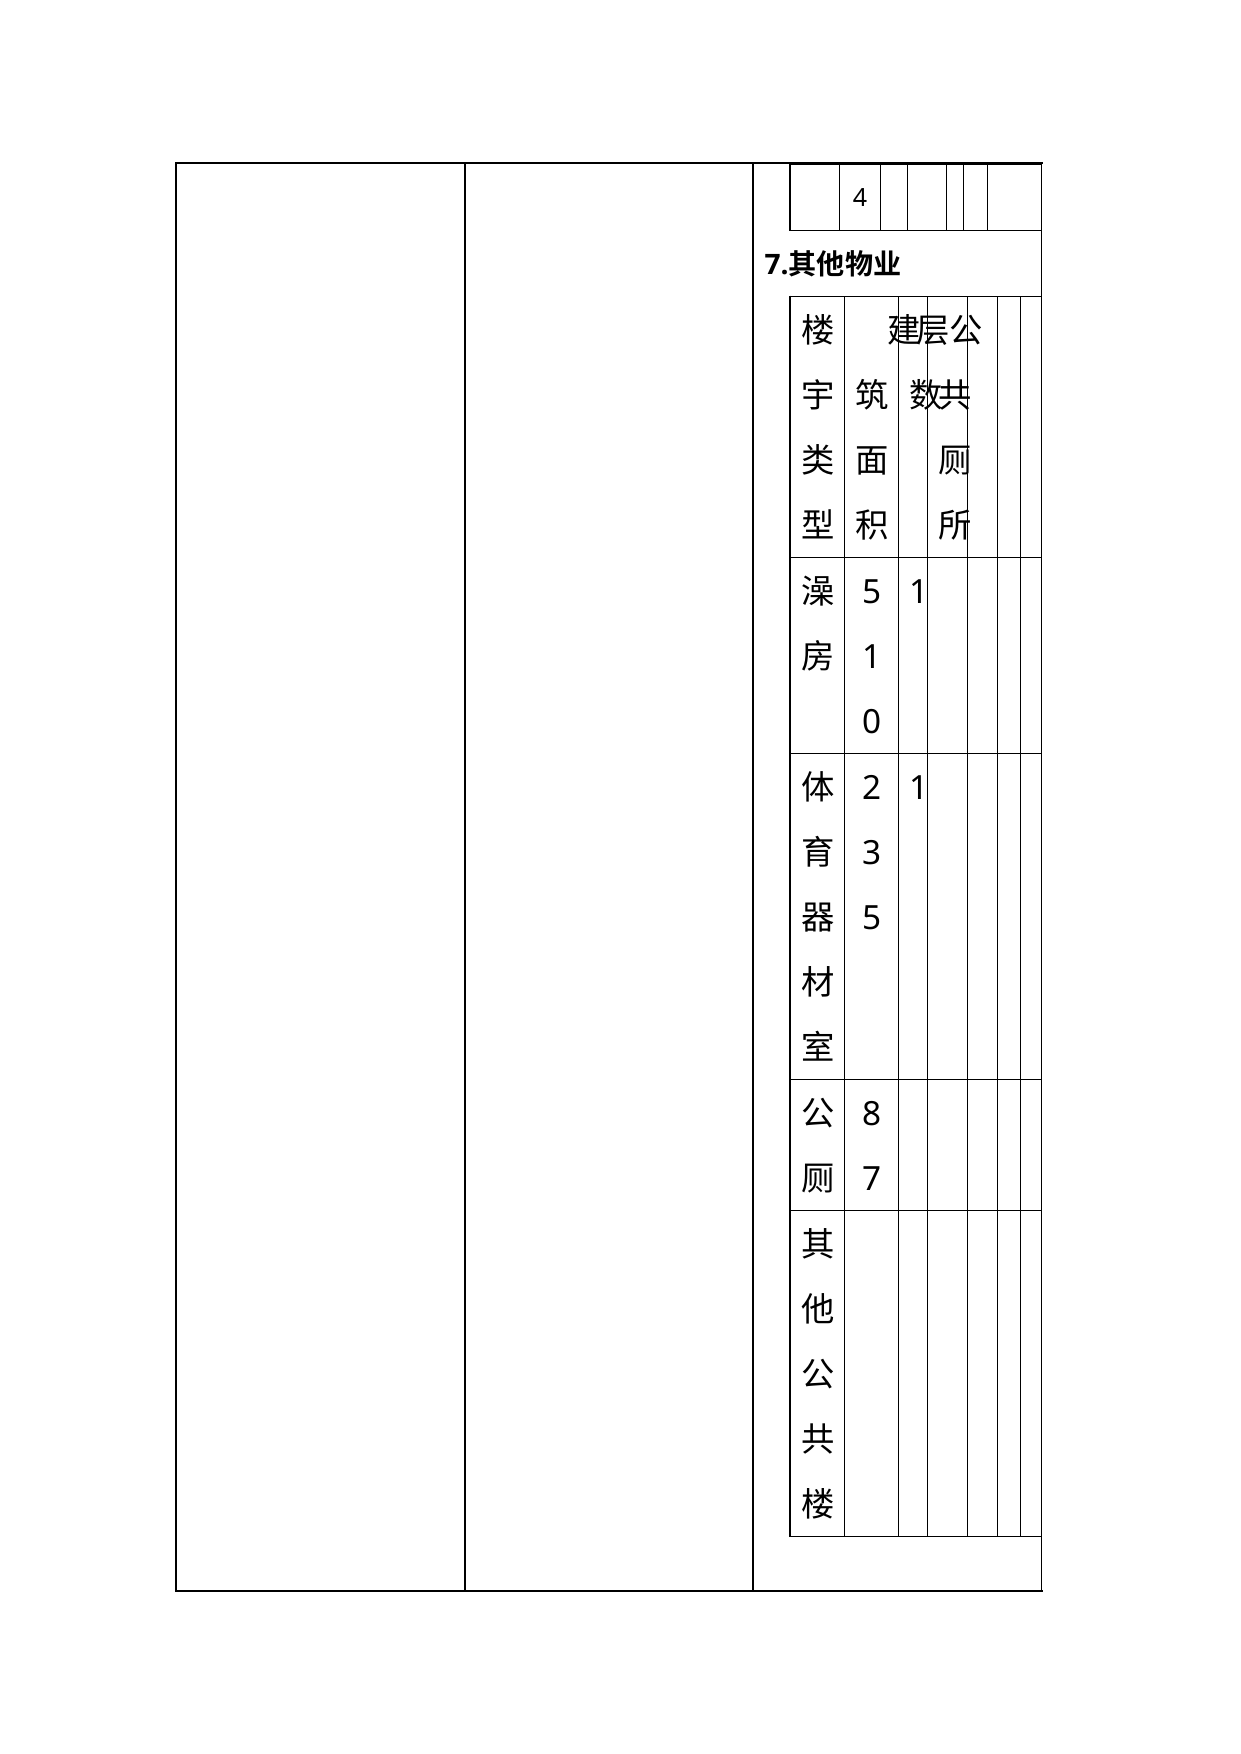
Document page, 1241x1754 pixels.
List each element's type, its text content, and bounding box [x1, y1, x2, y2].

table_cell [754, 164, 1041, 1590]
table_cell 1 [177, 164, 464, 1590]
table_cell [466, 164, 752, 1590]
